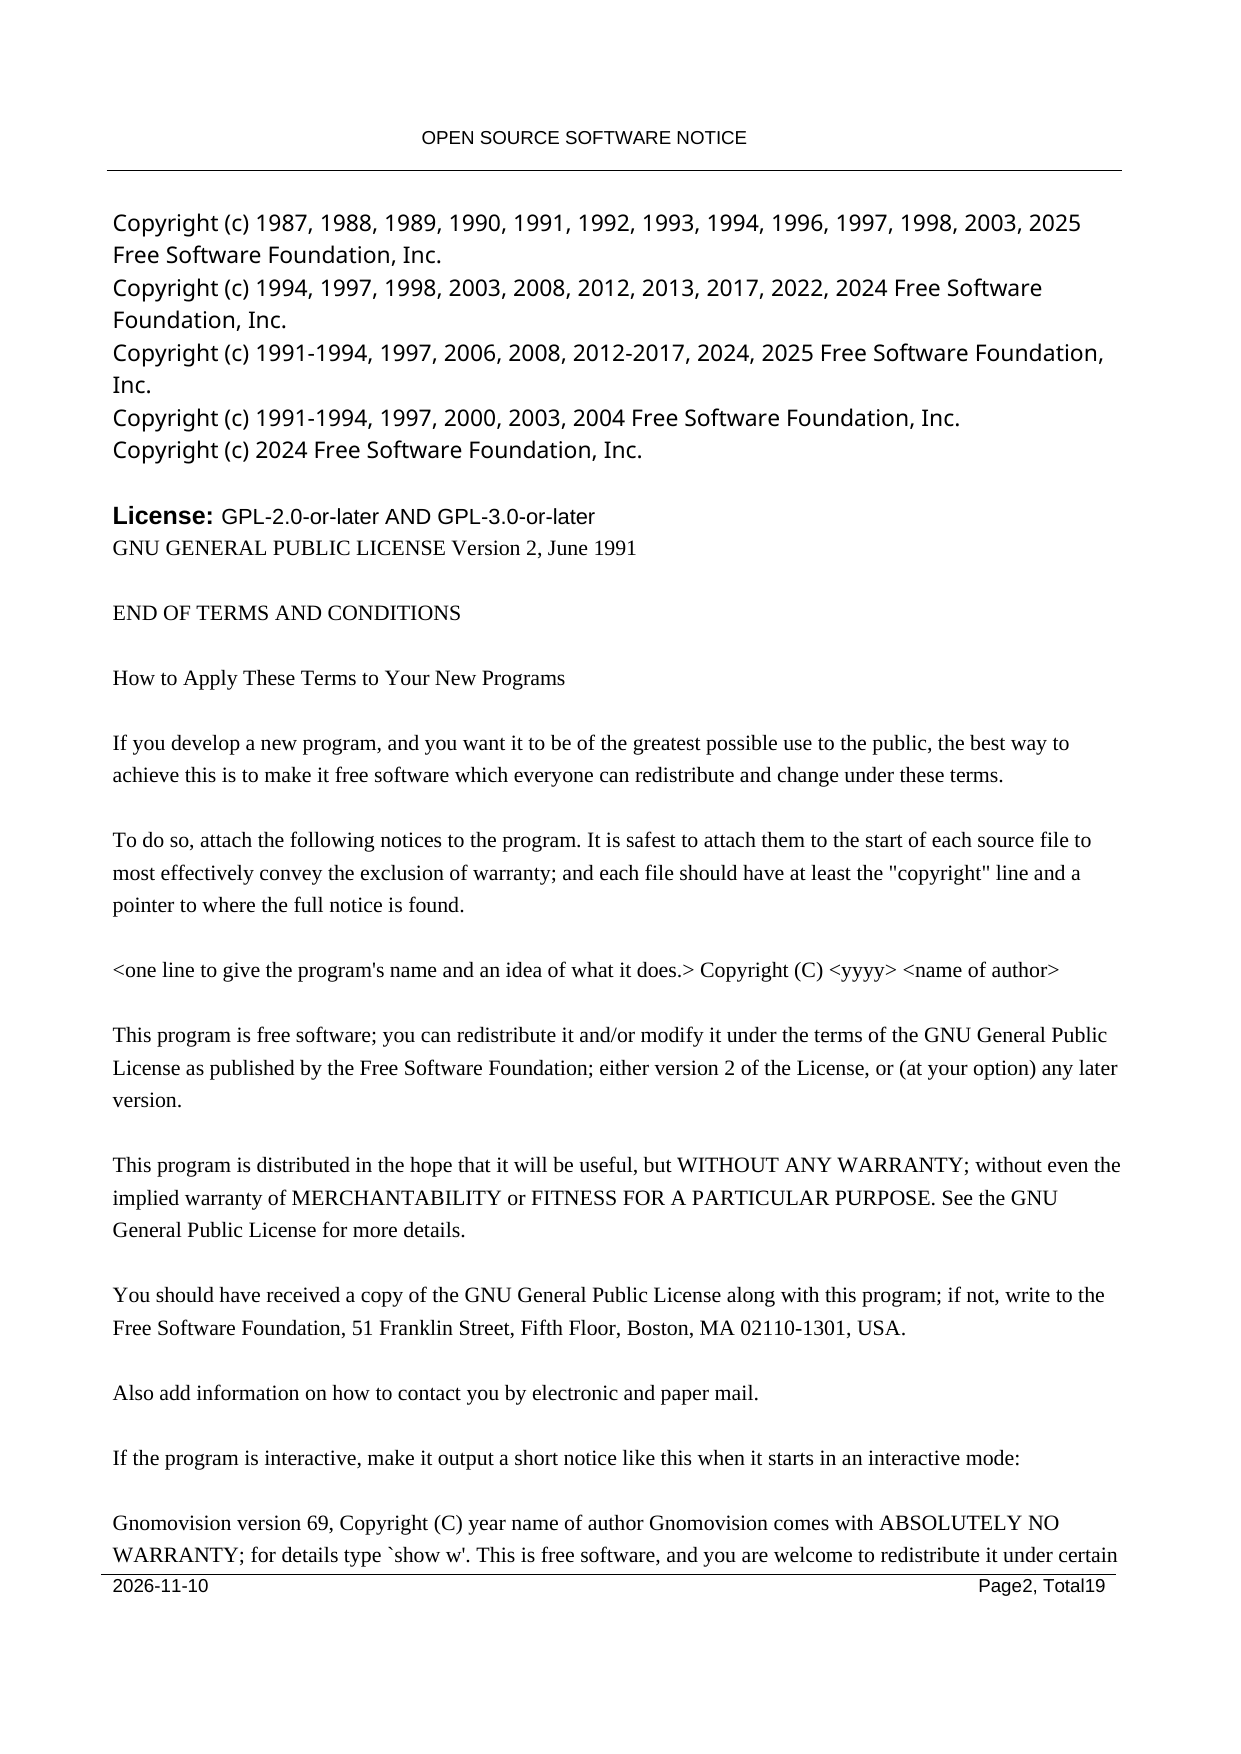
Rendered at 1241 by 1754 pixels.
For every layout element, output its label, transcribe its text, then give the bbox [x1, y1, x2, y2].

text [112, 206, 1128, 499]
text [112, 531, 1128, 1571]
text License: GPL-2.0-or-later AND GPL-3.0-or-later [112, 499, 1128, 531]
